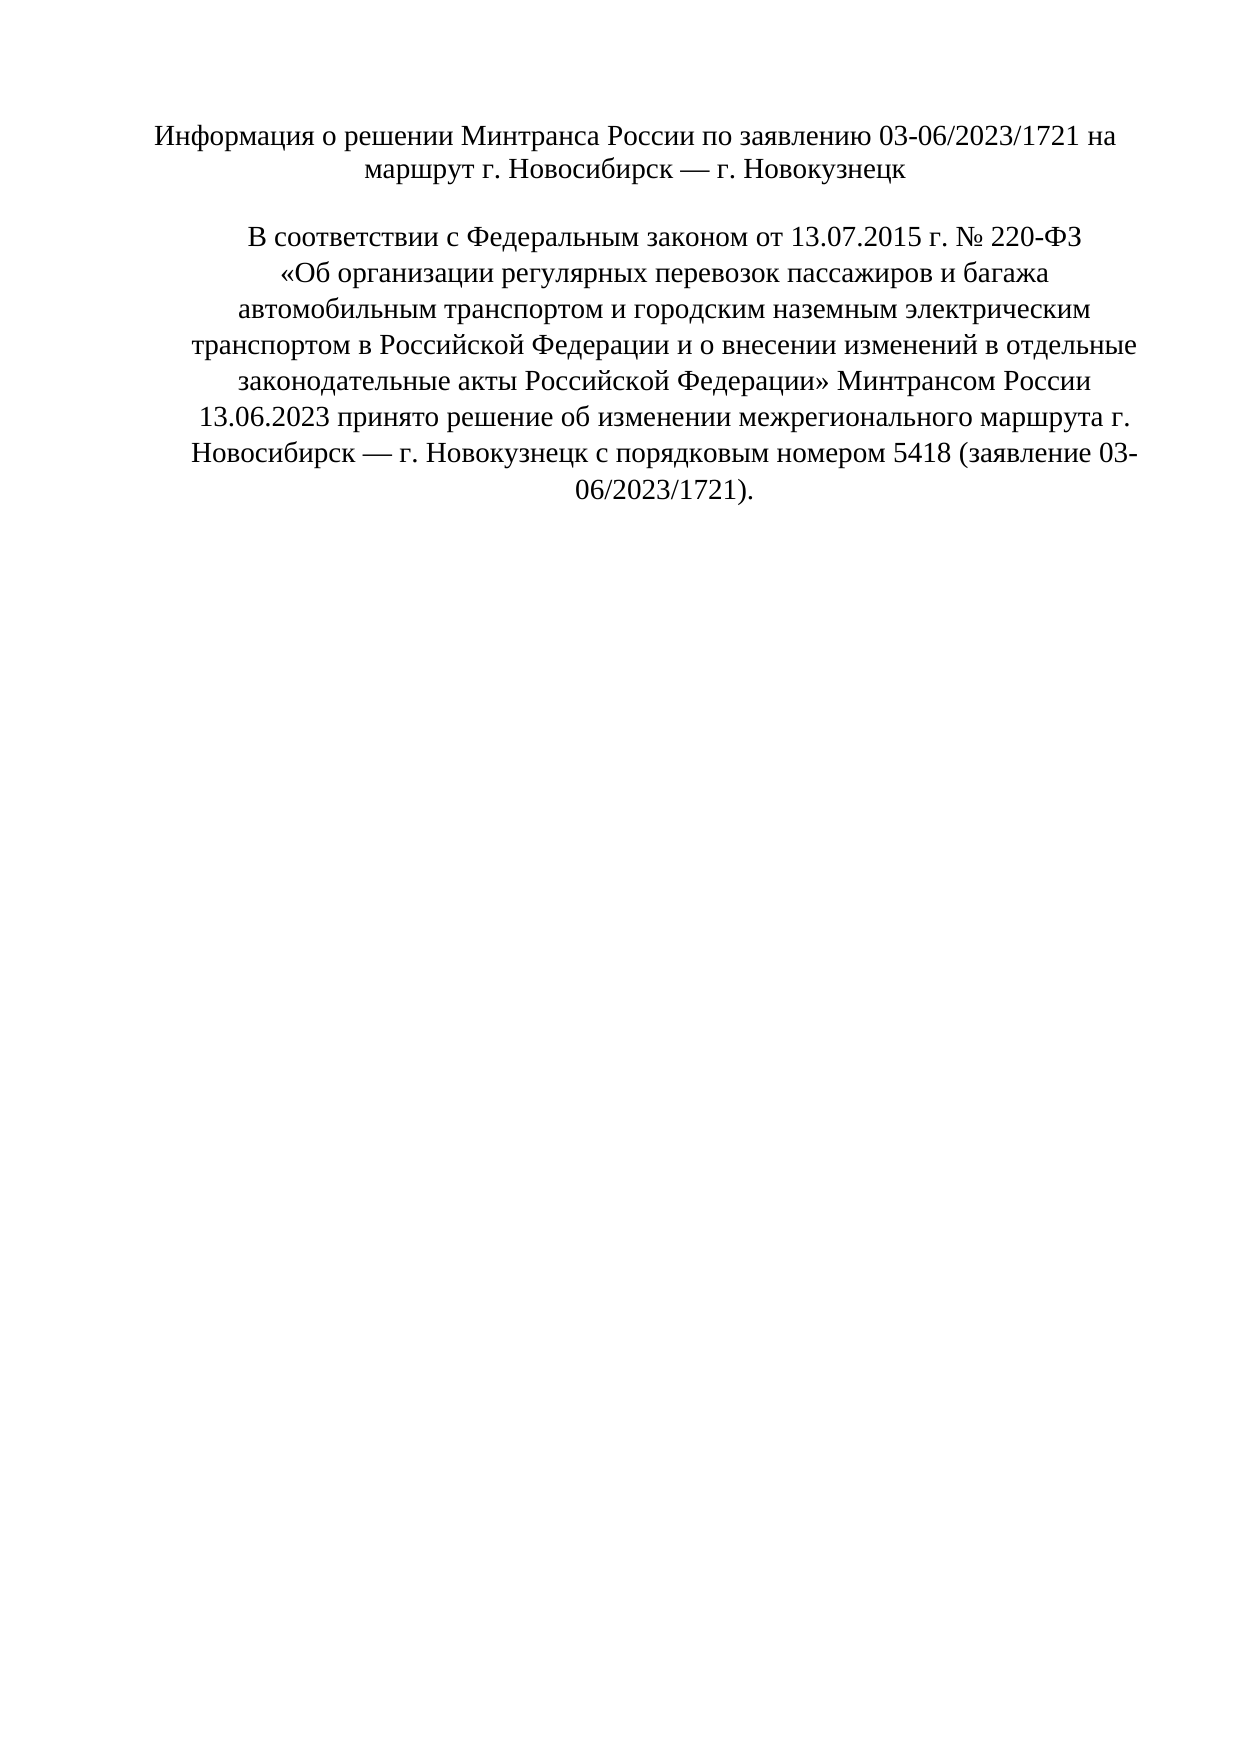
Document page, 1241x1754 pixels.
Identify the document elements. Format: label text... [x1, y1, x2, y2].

text В соответствии с Федеральным законом от 13.07.2015 г. № 220-ФЗ «Об организации регулярных перевозок пассажиров и багажа автомобильным транспортом и городским наземным электрическим транспортом в Российской Федерации и о внесении изменений в отдельные законодательные акты Российской Федерации» Минтрансом России 13.06.2023 принято решение об изменении межрегионального маршрута г. Новосибирск — г. Новокузнецк с порядковым номером 5418 (заявление 03-06/2023/1721). [177, 219, 1152, 505]
text Информация о решении Минтранса России по заявлению 03-06/2023/1721 на маршрут г. Новосибирск — г. Новокузнецк [118, 118, 1152, 185]
